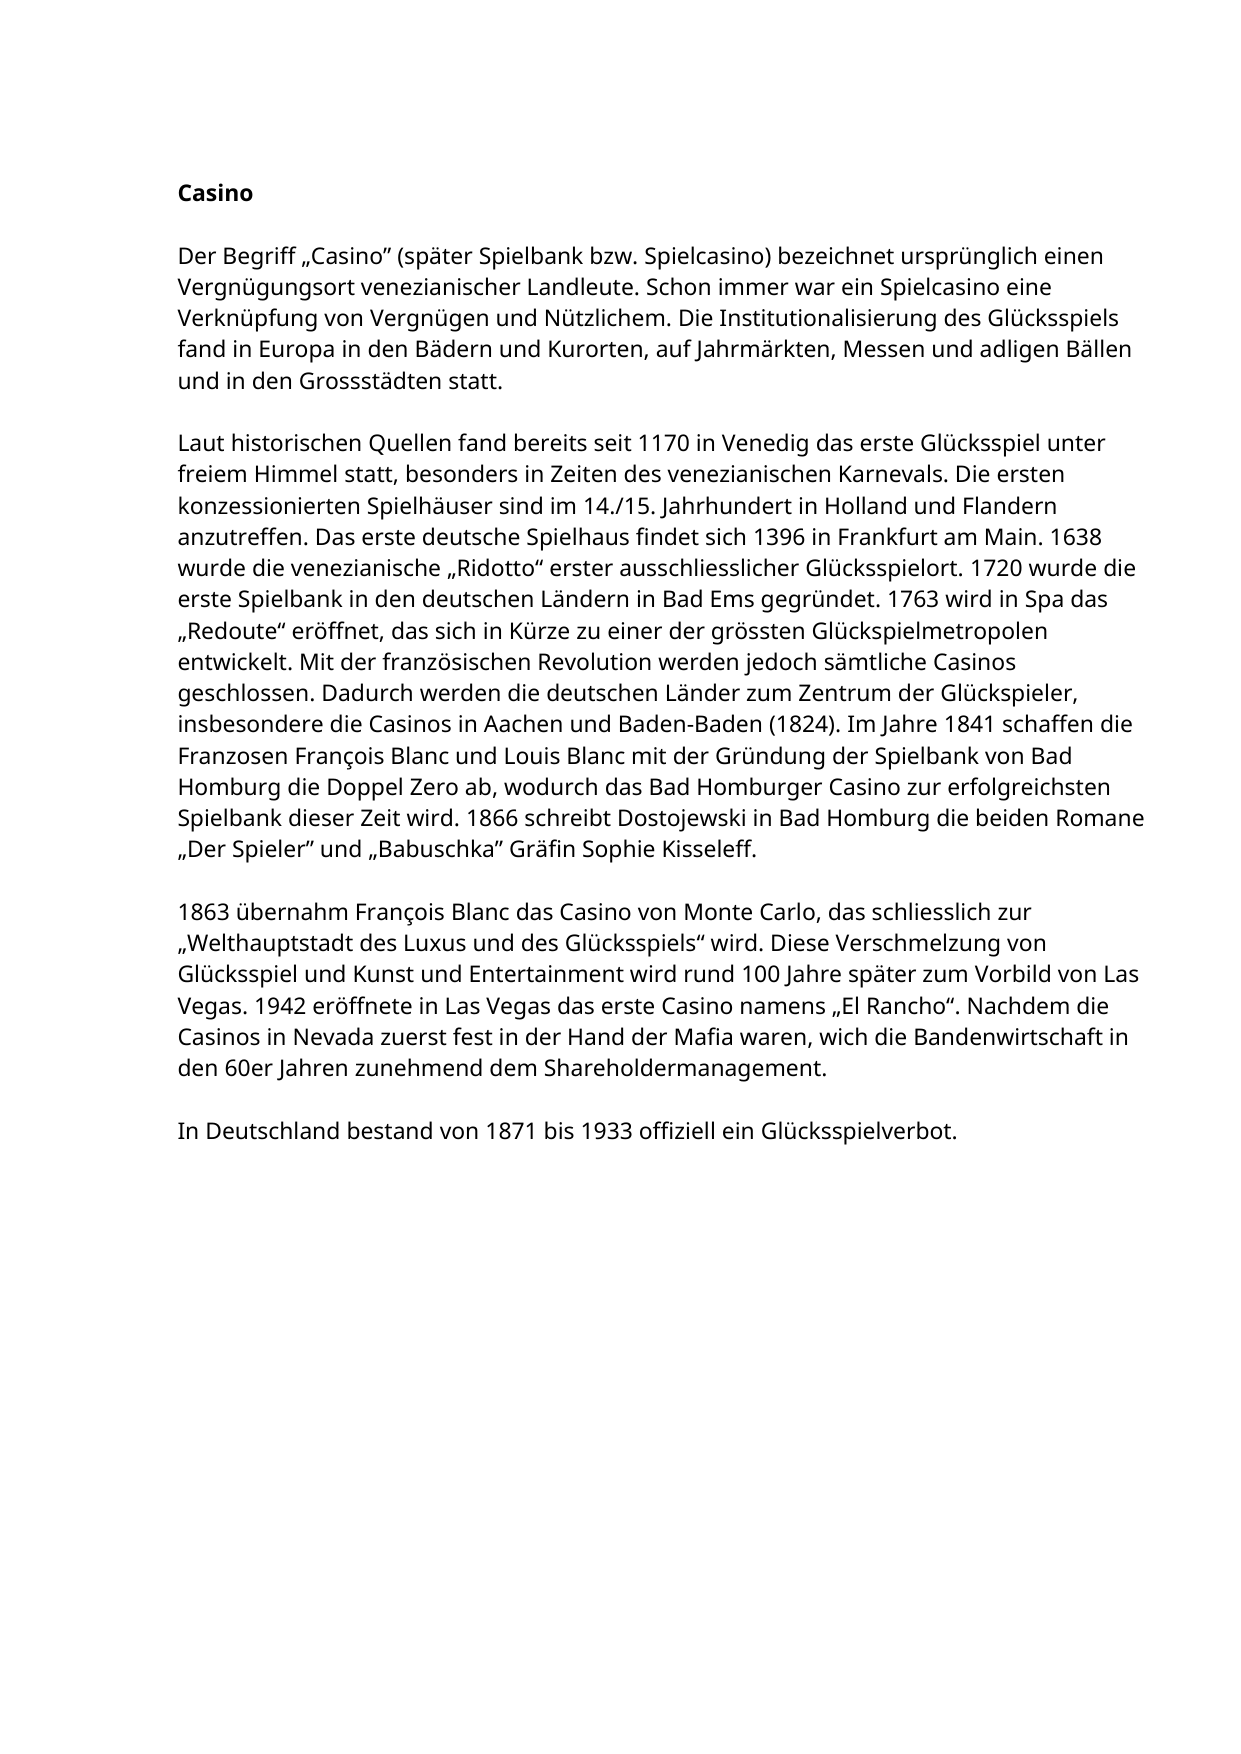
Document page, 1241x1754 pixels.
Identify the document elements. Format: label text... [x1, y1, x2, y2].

text Laut historischen Quellen fand bereits seit 1170 in Venedig das erste Glücksspiel unter freiem Himmel statt, besonders in Zeiten des venezianischen Karnevals. Die ersten konzessionierten Spielhäuser sind im 14./15. Jahrhundert in Holland und Flandern anzutreffen. Das erste deutsche Spielhaus findet sich 1396 in Frankfurt am Main. 1638 wurde die venezianische „Ridotto“ erster ausschliesslicher Glücksspielort. 1720 wurde die erste Spielbank in den deutschen Ländern in Bad Ems gegründet. 1763 wird in Spa das „Redoute“ eröffnet, das sich in Kürze zu einer der grössten Glückspielmetropolen entwickelt. Mit der französischen Revolution werden jedoch sämtliche Casinos geschlossen. Dadurch werden die deutschen Länder zum Zentrum der Glückspieler, insbesondere die Casinos in Aachen und Baden-Baden (1824). Im Jahre 1841 schaffen die Franzosen François Blanc und Louis Blanc mit der Gründung der Spielbank von Bad Homburg die Doppel Zero ab, wodurch das Bad Homburger Casino zur erfolgreichsten Spielbank dieser Zeit wird. 1866 schreibt Dostojewski in Bad Homburg die beiden Romane „Der Spieler” und „Babuschka” Gräfin Sophie Kisseleff. [177, 427, 1152, 865]
text In Deutschland bestand von 1871 bis 1933 offiziell ein Glücksspielverbot. [177, 1115, 1152, 1146]
text 1863 übernahm François Blanc das Casino von Monte Carlo, das schliesslich zur „Welthauptstadt des Luxus und des Glücksspiels“ wird. Diese Verschmelzung von Glücksspiel und Kunst und Entertainment wird rund 100 Jahre später zum Vorbild von Las Vegas. 1942 eröffnete in Las Vegas das erste Casino namens „El Rancho“. Nachdem die Casinos in Nevada zuerst fest in der Hand der Mafia waren, wich die Bandenwirtschaft in den 60er Jahren zunehmend dem Shareholdermanagement. [177, 896, 1152, 1083]
text Der Begriff „Casino” (später Spielbank bzw. Spielcasino) bezeichnet ursprünglich einen Vergnügungsort venezianischer Landleute. Schon immer war ein Spielcasino eine Verknüpfung von Vergnügen und Nützlichem. Die Institutionalisierung des Glücksspiels fand in Europa in den Bädern und Kurorten, auf Jahrmärkten, Messen und adligen Bällen und in den Grossstädten statt. [177, 240, 1152, 396]
text Casino [177, 177, 1152, 208]
